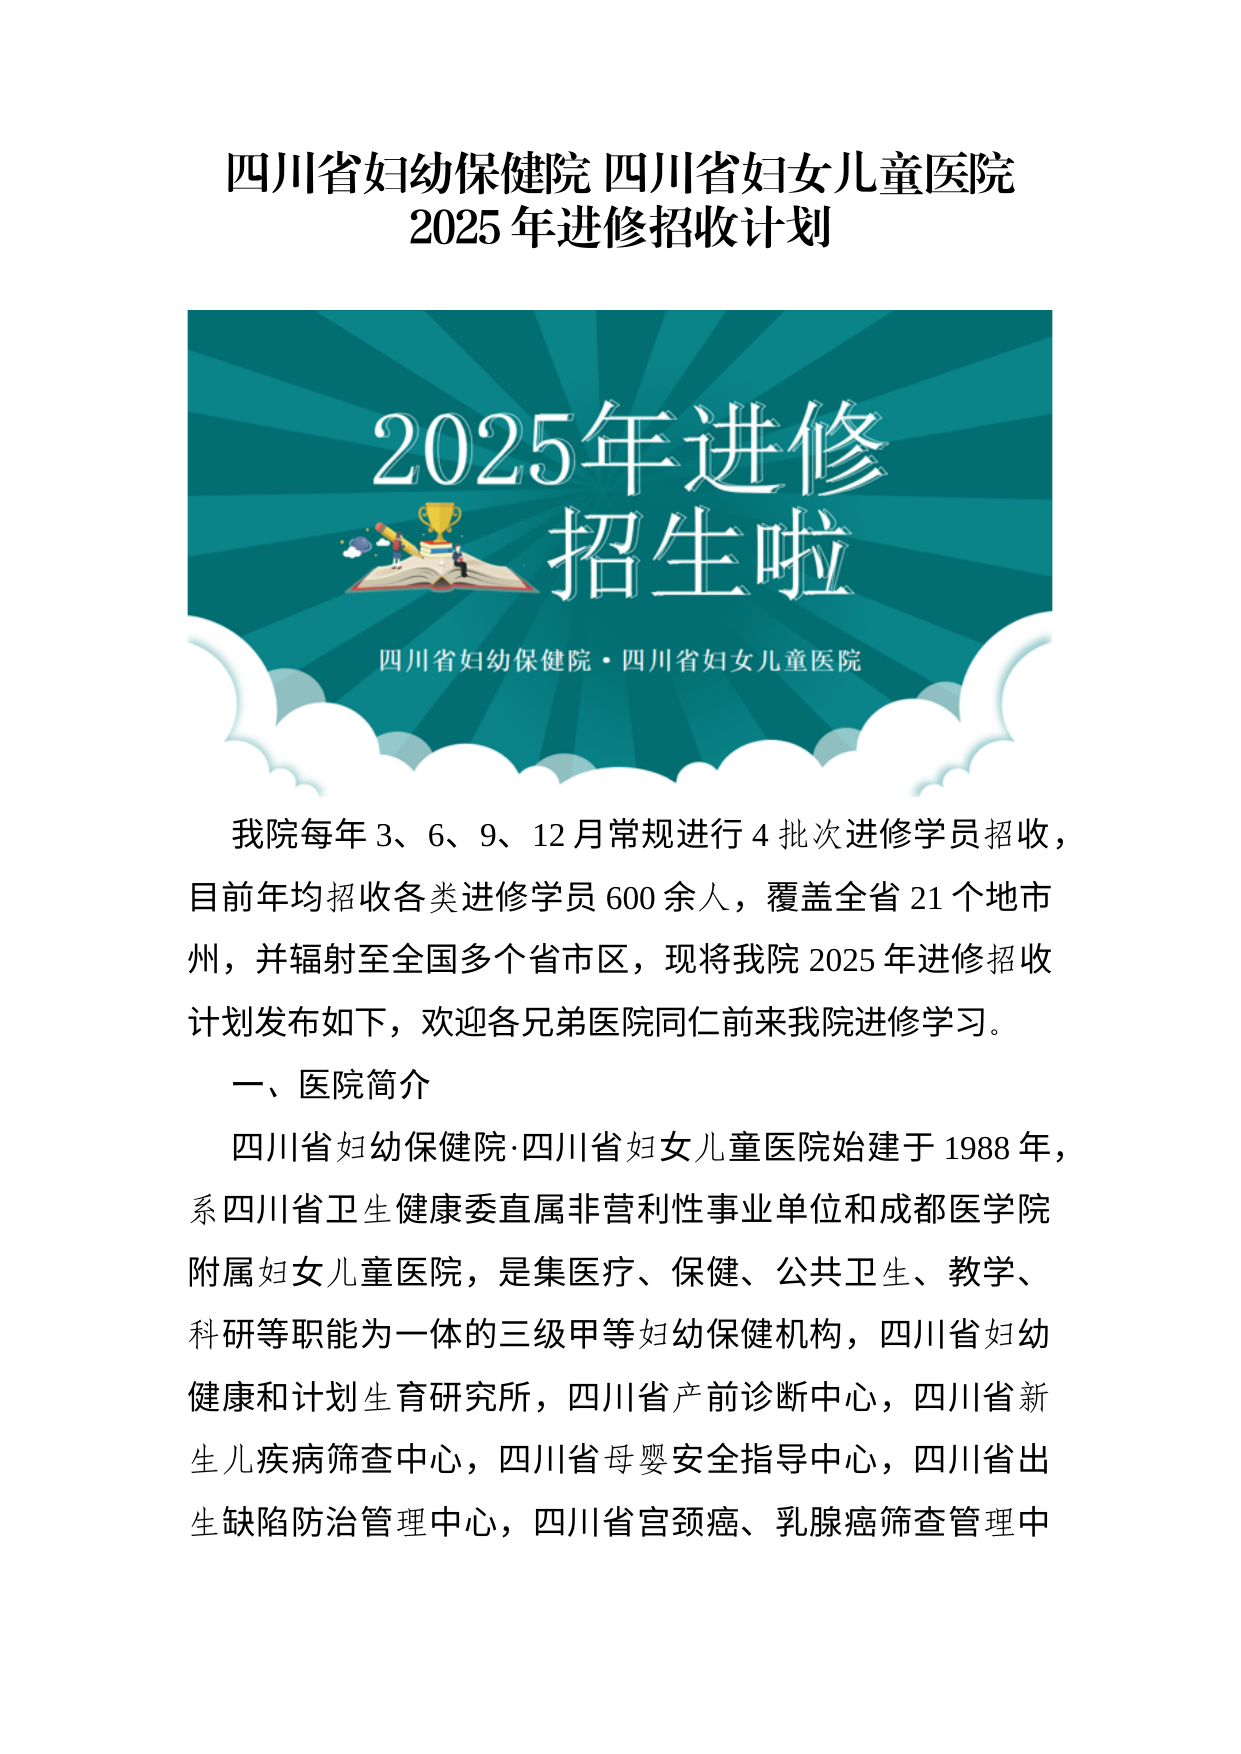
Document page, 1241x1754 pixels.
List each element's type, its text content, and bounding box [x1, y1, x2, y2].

text 2025年进修招收计划 [187, 203, 1053, 257]
text 我院每年3、6、9、12月常规进行4批次进修学员招收，目前年均招收各类进修学员600余人，覆盖全省21个地市州，并辐射至全国多个省市区，现将我院2025年进修招收计划发布如下，欢迎各兄弟医院同仁前来我院进修学习。 [187, 797, 1053, 1047]
text 一、医院简介 [187, 1047, 1053, 1109]
text 四川省妇幼保健院 四川省妇女儿童医院 [187, 150, 1053, 203]
picture [187, 310, 1053, 797]
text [187, 1109, 1053, 1547]
